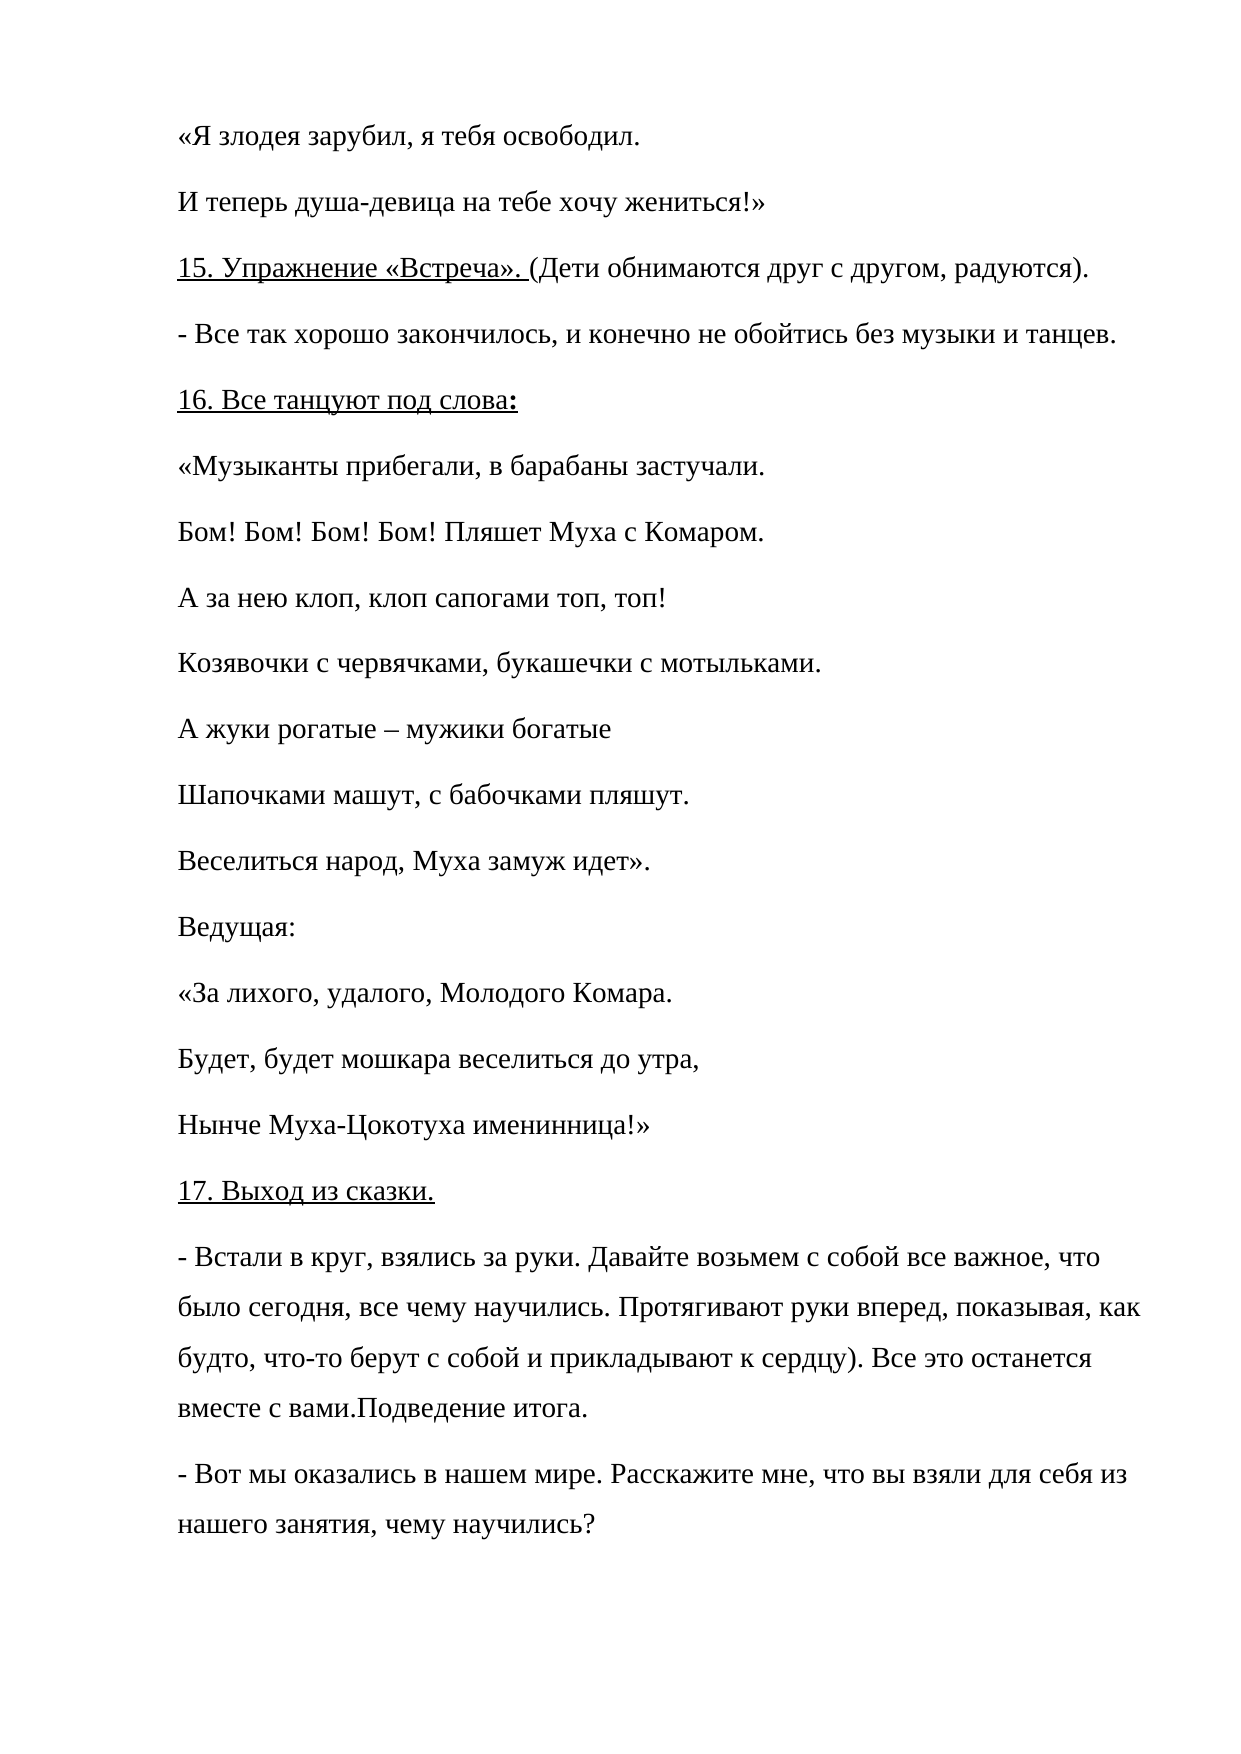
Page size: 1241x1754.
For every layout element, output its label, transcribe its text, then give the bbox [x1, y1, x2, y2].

text - Все так хорошо закончилось, и конечно не обойтись без музыки и танцев. [177, 316, 1152, 349]
text «За лихого, удалого, Молодого Комара. [177, 975, 1152, 1009]
text А жуки рогатые – мужики богатые [177, 712, 1152, 745]
text Нынче Муха-Цокотуха именинница!» [177, 1107, 1152, 1141]
text «Музыканты прибегали, в барабаны застучали. [177, 448, 1152, 481]
text Козявочки с червячками, букашечки с мотыльками. [177, 646, 1152, 679]
text Ведущая: [177, 909, 1152, 943]
text И теперь душа-девица на тебе хочу жениться!» [177, 184, 1152, 218]
text Бом! Бом! Бом! Бом! Пляшет Муха с Комаром. [177, 514, 1152, 547]
text 15. Упражнение «Встреча». (Дети обнимаются друг с другом, радуются). [177, 250, 1152, 283]
text - Встали в круг, взялись за руки. Давайте возьмем с собой все важное, что было сегодня, все чему научились. Протягивают руки вперед, показывая, как будто, что-то берут с собой и прикладывают к сердцу). Все это останется вместе с вами.Подведение итога. [177, 1239, 1152, 1423]
text Будет, будет мошкара веселиться до утра, [177, 1041, 1152, 1075]
text А за нею клоп, клоп сапогами топ, топ! [177, 580, 1152, 613]
text 16. Все танцуют под слова: [177, 382, 1152, 415]
text «Я злодея зарубил, я тебя освободил. [177, 118, 1152, 152]
text 17. Выход из сказки. [177, 1173, 1152, 1207]
text - Вот мы оказались в нашем мире. Расскажите мне, что вы взяли для себя из нашего занятия, чему научились? [177, 1456, 1152, 1540]
text Веселиться народ, Муха замуж идет». [177, 843, 1152, 877]
text Шапочками машут, с бабочками пляшут. [177, 777, 1152, 811]
